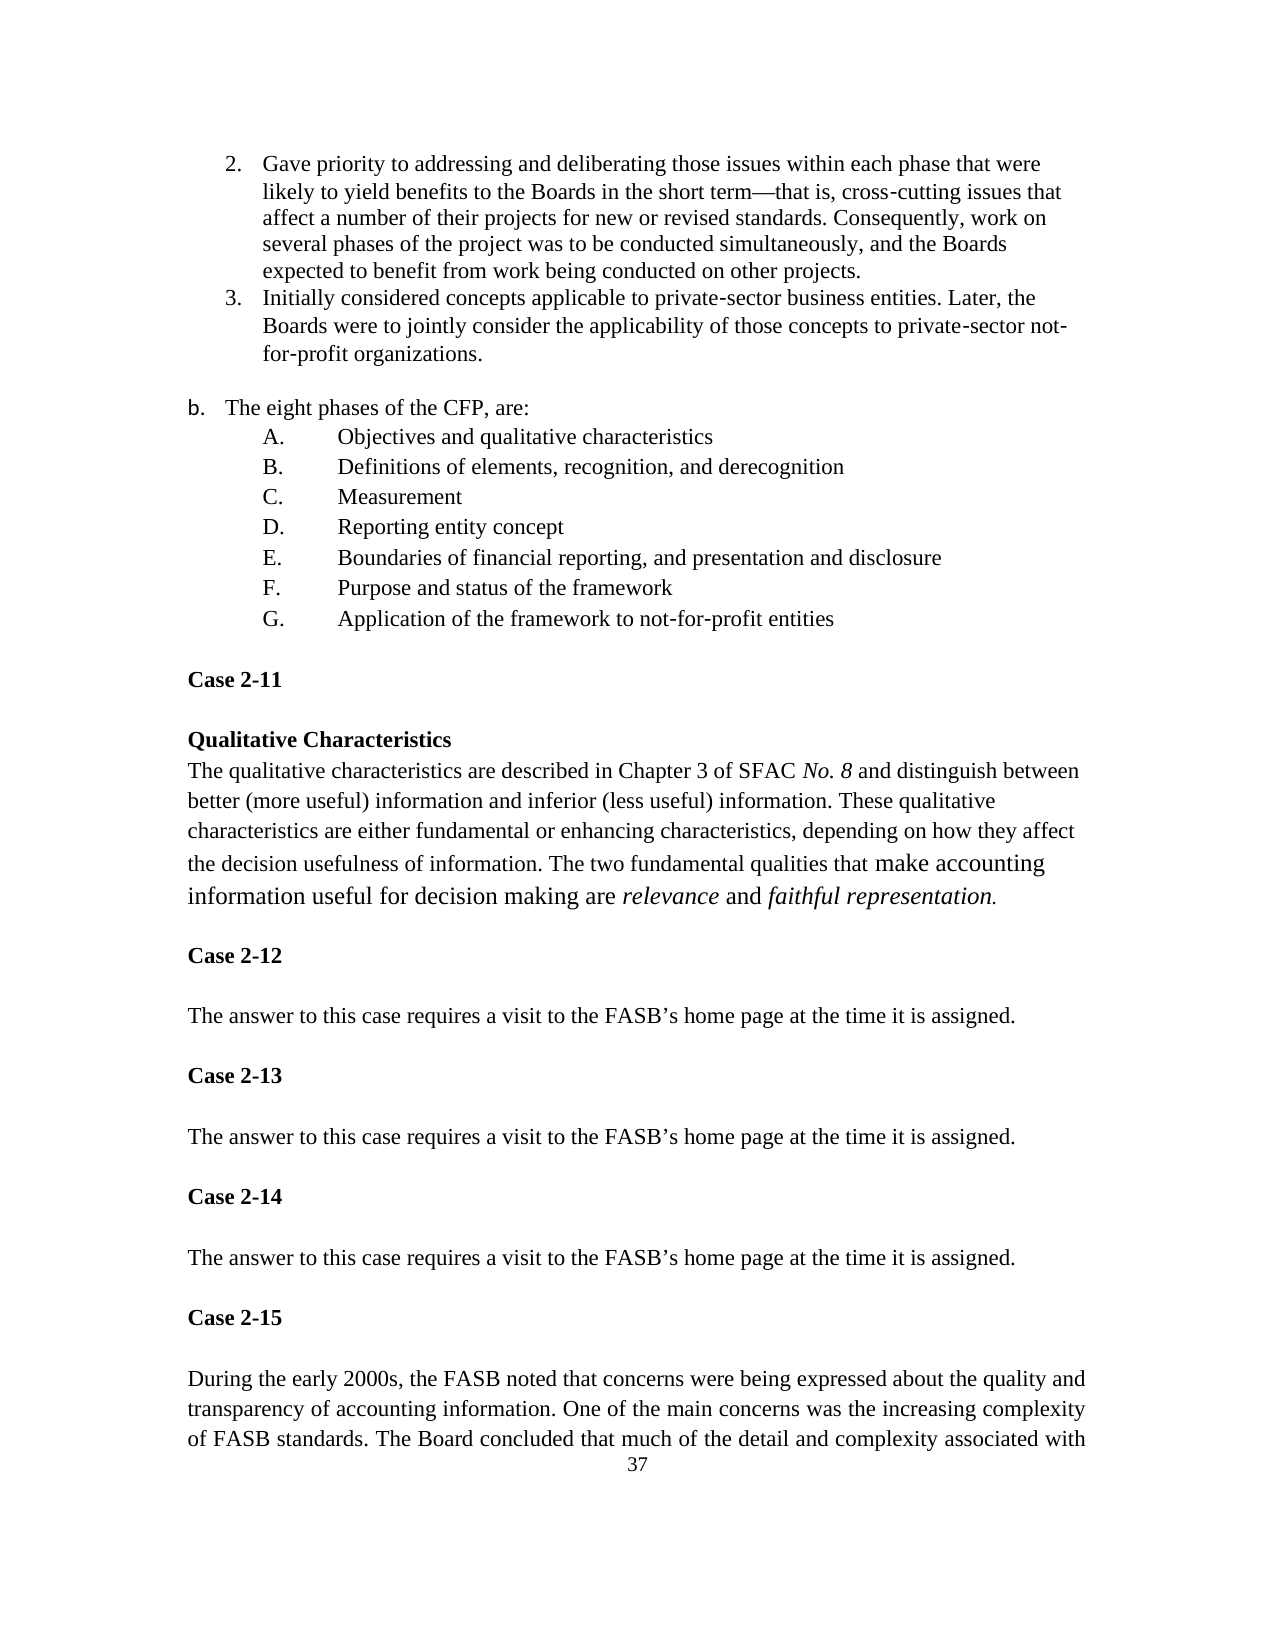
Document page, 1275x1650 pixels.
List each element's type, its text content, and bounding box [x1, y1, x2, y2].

text Qualitative Characteristics [187, 726, 1087, 753]
text The answer to this case requires a visit to the FASB’s home page at the time it is assigned. [187, 1002, 1087, 1028]
text Case 2-13 [187, 1062, 1087, 1089]
list F. Purpose and status of the framework [262, 574, 1087, 600]
list G. Application of the framework to not‐for‐profit entities [262, 604, 1087, 632]
text 3. Initially considered concepts applicable to private‐sector business entities. Later, the Boards were to jointly consider the applicability of those concepts to private‐sector not‐for‐profit organizations. [225, 283, 1087, 366]
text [187, 1364, 1087, 1451]
text The answer to this case requires a visit to the FASB’s home page at the time it is assigned. [187, 1244, 1087, 1270]
text Case 2-14 [187, 1183, 1087, 1210]
text Case 2-15 [187, 1304, 1087, 1331]
text The qualitative characteristics are described in Chapter 3 of SFAC No. 8 and distinguish between better (more useful) information and inferior (less useful) information. These qualitative characteristics are either fundamental or enhancing characteristics, depending on how they affect the decision usefulness of information. The two fundamental qualities that make accounting information useful for decision making are relevance and faithful representation. [187, 757, 1087, 909]
list D. Reporting entity concept [262, 513, 1087, 540]
text Case 2-12 [187, 942, 1087, 968]
list B. Definitions of elements, recognition, and derecognition [262, 453, 1087, 479]
text The answer to this case requires a visit to the FASB’s home page at the time it is assigned. [187, 1123, 1087, 1149]
list A. Objectives and qualitative characteristics [262, 423, 1087, 449]
list The eight phases of the CFP, are: [187, 393, 1087, 421]
list C. Measurement [262, 483, 1087, 509]
text 2. Gave priority to addressing and deliberating those issues within each phase that were likely to yield benefits to the Boards in the short term—that is, cross‐cutting issues that affect a number of their projects for new or revised standards. Consequently, work on several phases of the project was to be conducted simultaneously, and the Boards expected to benefit from work being conducted on other projects. [225, 150, 1087, 283]
list E. Boundaries of financial reporting, and presentation and disclosure [262, 544, 1087, 570]
text Case 2-11 [187, 666, 1087, 692]
